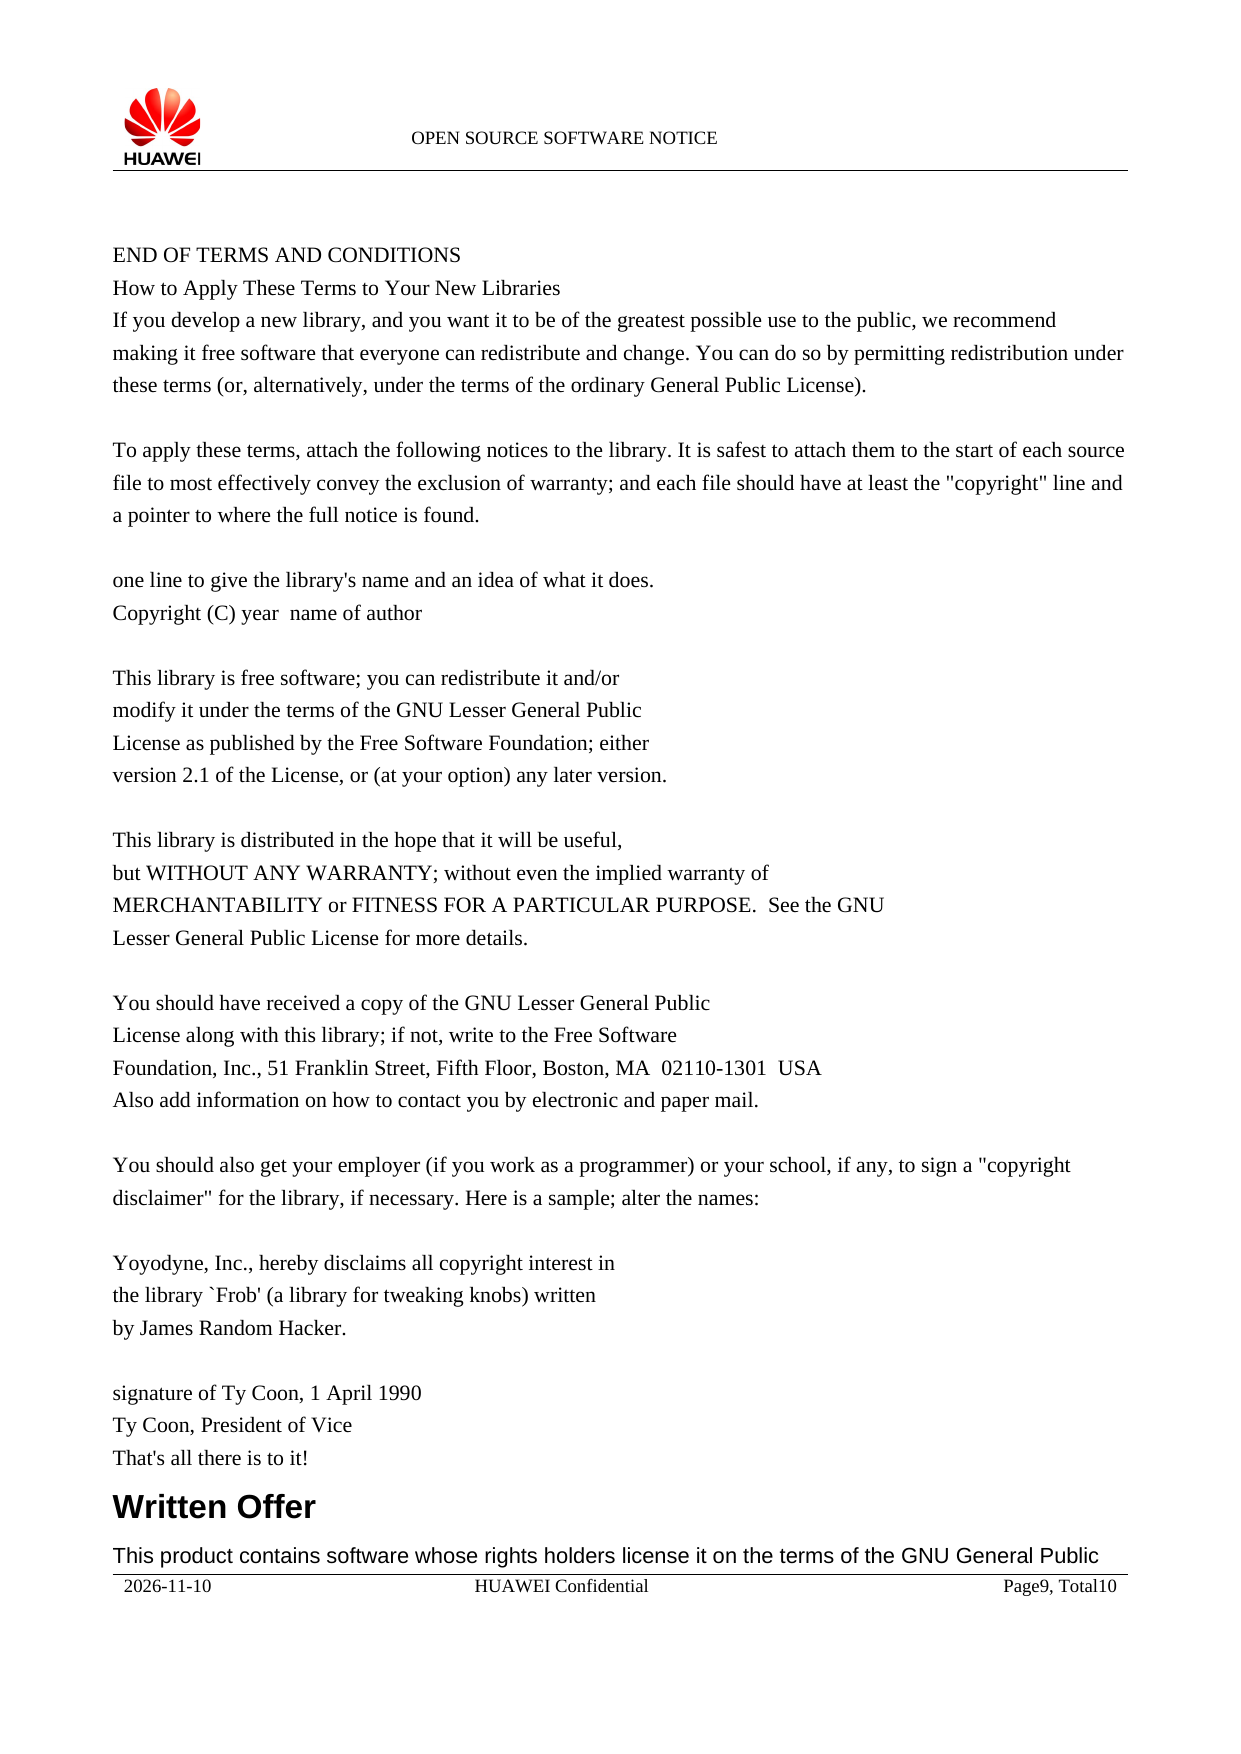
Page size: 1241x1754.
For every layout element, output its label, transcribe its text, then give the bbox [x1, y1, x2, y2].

picture [124, 88, 201, 165]
text Written Offer [112, 1474, 1128, 1539]
